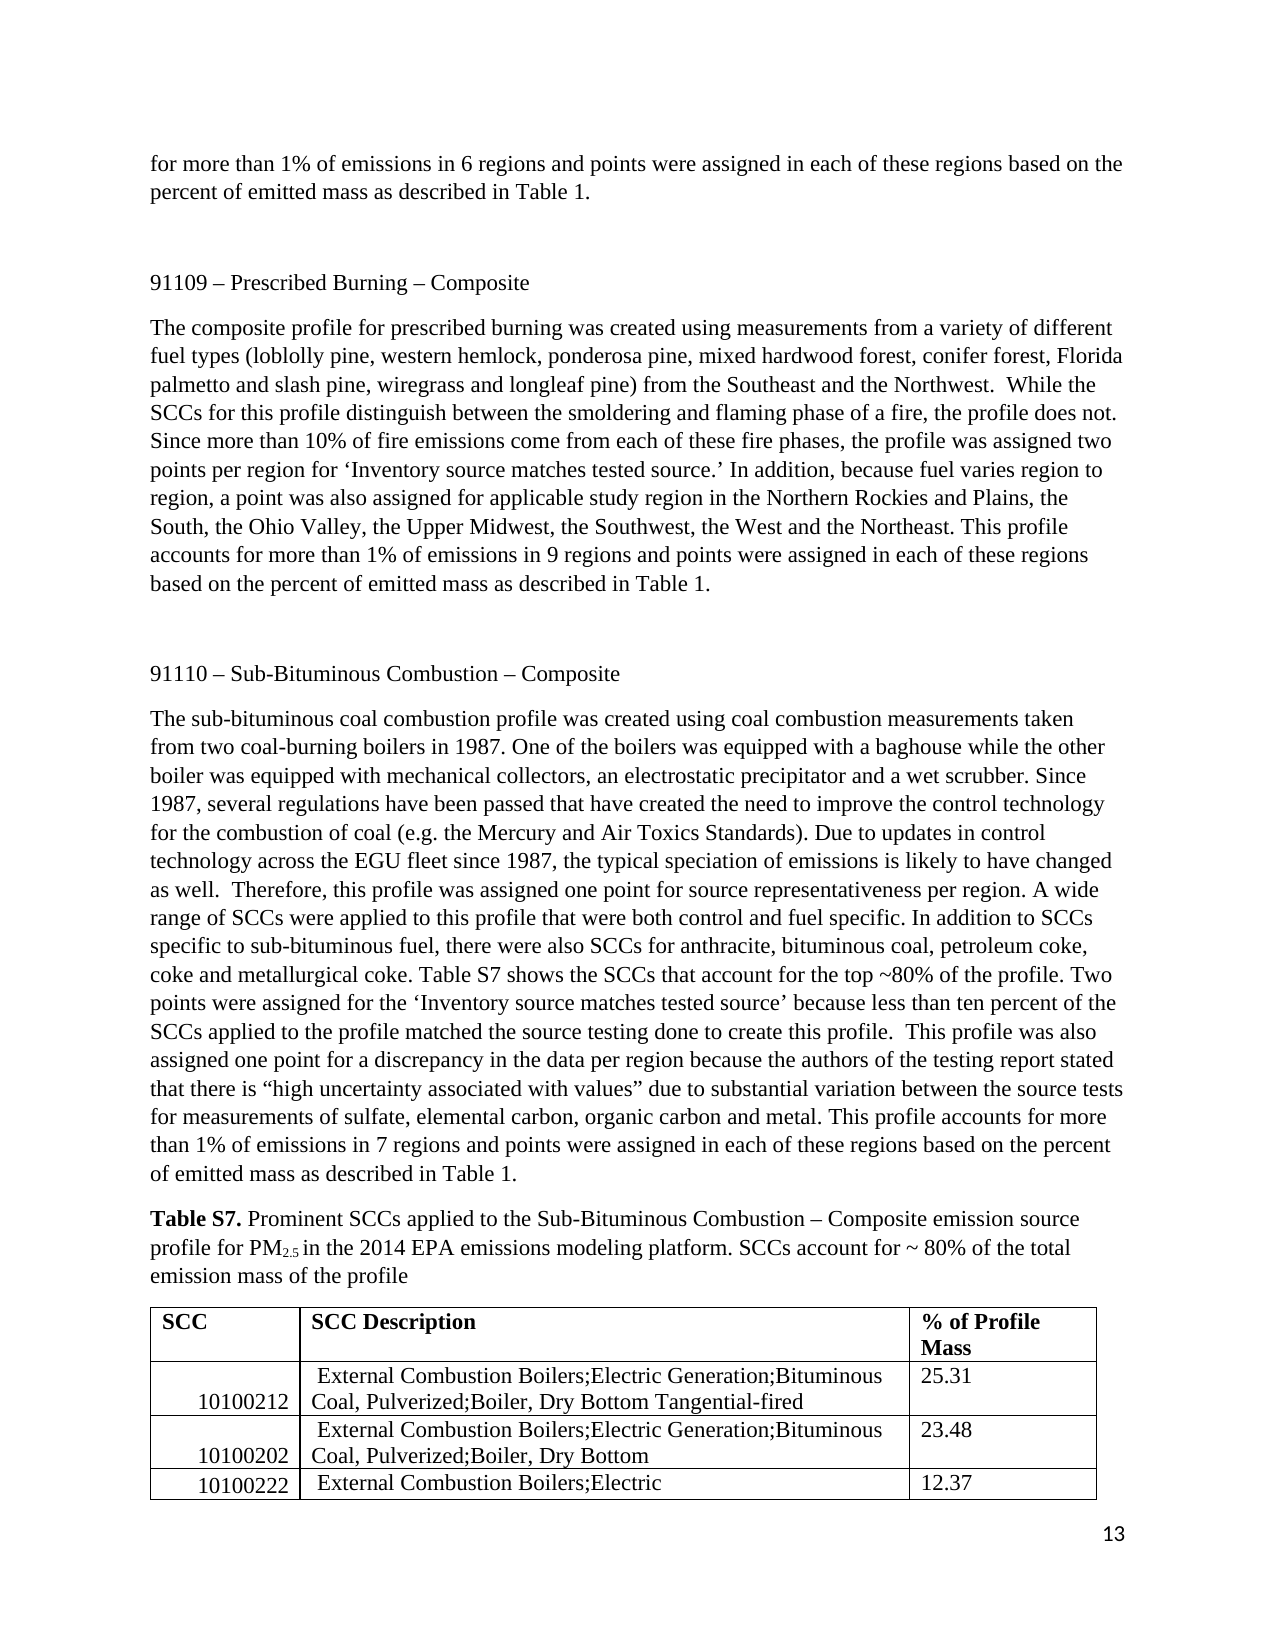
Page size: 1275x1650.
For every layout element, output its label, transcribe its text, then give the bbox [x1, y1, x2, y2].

text 91109 – Prescribed Burning – Composite [150, 269, 1125, 295]
table_cell 10100222 [151, 1469, 299, 1499]
table_cell External Combustion Boilers;Electric Generation;Bituminous Coal, Pulverized;Boiler, Dry Bottom Tangential-fired [301, 1362, 909, 1414]
table_cell 25.31 [910, 1362, 1096, 1414]
table_header SCC Description [301, 1308, 909, 1361]
table_cell 10100212 [151, 1362, 299, 1414]
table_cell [301, 1469, 909, 1499]
table_cell External Combustion Boilers;Electric Generation;Bituminous Coal, Pulverized;Boiler, Dry Bottom [301, 1416, 909, 1468]
table_header % of Profile Mass [910, 1308, 1096, 1361]
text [150, 150, 1125, 205]
table_cell 10100202 [151, 1416, 299, 1468]
text Table S7. Prominent SCCs applied to the Sub-Bituminous Combustion – Composite emission source profile for PM2.5 in the 2014 EPA emissions modeling platform. SCCs account for ~ 80% of the total emission mass of the profile [150, 1205, 1125, 1288]
text The sub-bituminous coal combustion profile was created using coal combustion measurements taken from two coal-burning boilers in 1987. One of the boilers was equipped with a baghouse while the other boiler was equipped with mechanical collectors, an electrostatic precipitator and a wet scrubber. Since 1987, several regulations have been passed that have created the need to improve the control technology for the combustion of coal (e.g. the Mercury and Air Toxics Standards). Due to updates in control technology across the EGU fleet since 1987, the typical speciation of emissions is likely to have changed as well. Therefore, this profile was assigned one point for source representativeness per region. A wide range of SCCs were applied to this profile that were both control and fuel specific. In addition to SCCs specific to sub-bituminous fuel, there were also SCCs for anthracite, bituminous coal, petroleum coke, coke and metallurgical coke. Table S7 shows the SCCs that account for the top ~80% of the profile. Two points were assigned for the ‘Inventory source matches tested source’ because less than ten percent of the SCCs applied to the profile matched the source testing done to create this profile. This profile was also assigned one point for a discrepancy in the data per region because the authors of the testing report stated that there is “high uncertainty associated with values” due to substantial variation between the source tests for measurements of sulfate, elemental carbon, organic carbon and metal. This profile accounts for more than 1% of emissions in 7 regions and points were assigned in each of these regions based on the percent of emitted mass as described in Table 1. [150, 705, 1125, 1186]
text 91110 – Sub-Bituminous Combustion – Composite [150, 660, 1125, 686]
table_header SCC [151, 1308, 299, 1361]
text The composite profile for prescribed burning was created using measurements from a variety of different fuel types (loblolly pine, western hemlock, ponderosa pine, mixed hardwood forest, conifer forest, Florida palmetto and slash pine, wiregrass and longleaf pine) from the Southeast and the Northwest. While the SCCs for this profile distinguish between the smoldering and flaming phase of a fire, the profile does not. Since more than 10% of fire emissions come from each of these fire phases, the profile was assigned two points per region for ‘Inventory source matches tested source.’ In addition, because fuel varies region to region, a point was also assigned for applicable study region in the Northern Rockies and Plains, the South, the Ohio Valley, the Upper Midwest, the Southwest, the West and the Northeast. This profile accounts for more than 1% of emissions in 9 regions and points were assigned in each of these regions based on the percent of emitted mass as described in Table 1. [150, 314, 1125, 596]
table_cell 23.48 [910, 1416, 1096, 1468]
table_cell 12.37 [910, 1469, 1096, 1499]
